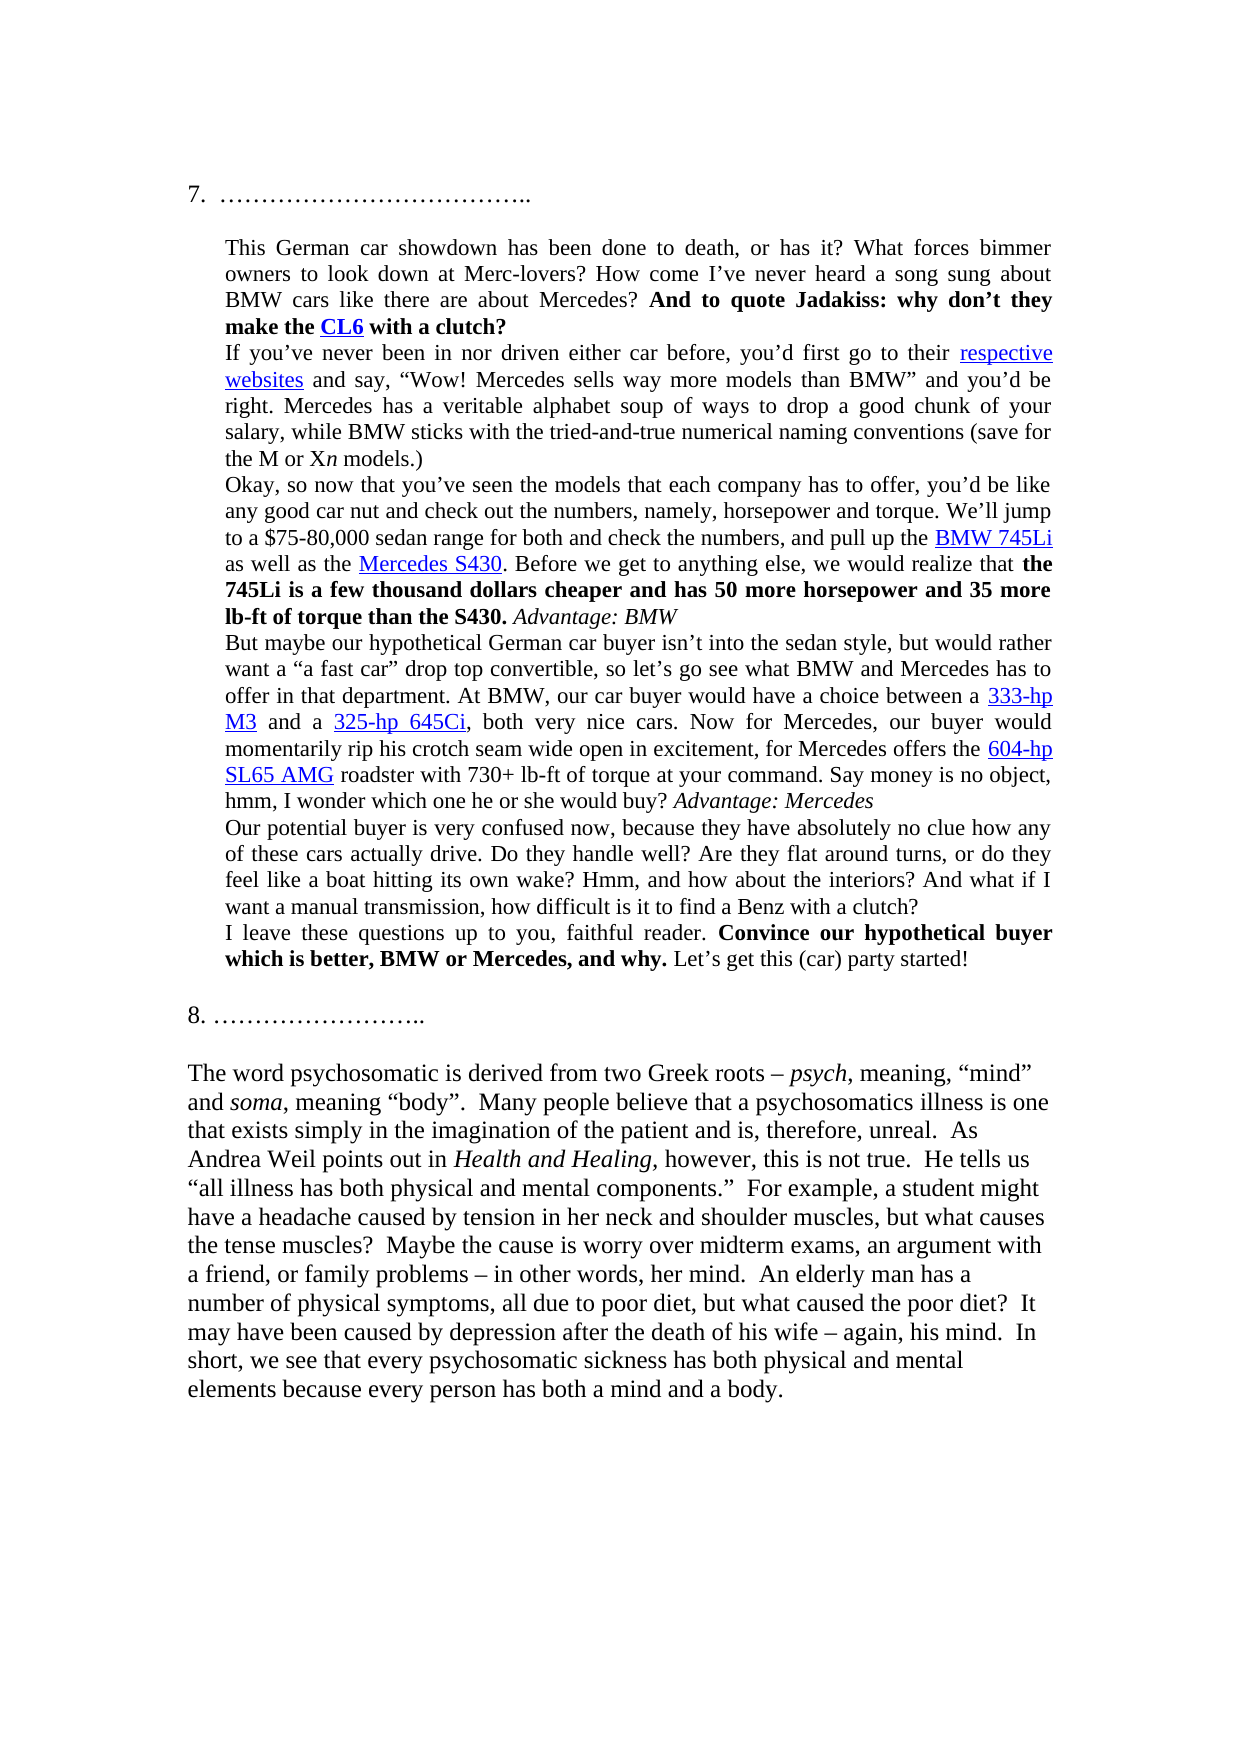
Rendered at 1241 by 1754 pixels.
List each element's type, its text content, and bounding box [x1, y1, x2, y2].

title 7. ……………………………….. [187, 179, 1053, 207]
text 8. …………………….. [187, 1001, 1053, 1029]
text Okay, so now that you’ve seen the models that each company has to offer, you’d be like any good car nut and check out the numbers, namely, horsepower and torque. We’ll jump to a $75-80,000 sedan range for both and check the numbers, and pull up the BMW 745Li as well as the Mercedes S430. Before we get to anything else, we would realize that the 745Li is a few thousand dollars cheaper and has 50 more horsepower and 35 more lb-ft of torque than the S430. Advantage: BMW [225, 471, 1053, 629]
text This German car showdown has been done to death, or has it? What forces bimmer owners to look down at Merc-lovers? How come I’ve never heard a song sung about BMW cars like there are about Mercedes? And to quote Jadakiss: why don’t they make the CL6 with a clutch? [225, 234, 1053, 339]
text I leave these questions up to you, faithful reader. Convince our hypothetical buyer which is better, BMW or Mercedes, and why. Let’s get this (car) party started! [225, 919, 1053, 972]
text But maybe our hypothetical German car buyer isn’t into the sedan style, but would rather want a “a fast car” drop top convertible, so let’s go see what BMW and Mercedes has to offer in that department. At BMW, our car buyer would have a choice between a 333-hp M3 and a 325-hp 645Ci, both very nice cars. Now for Mercedes, our buyer would momentarily rip his crotch seam wide open in excitement, for Mercedes offers the 604-hp SL65 AMG roadster with 730+ lb-ft of torque at your command. Say money is no object, hmm, I wonder which one he or she would buy? Advantage: Mercedes [225, 629, 1053, 814]
text Our potential buyer is very confused now, because they have absolutely no clue how any of these cars actually drive. Do they handle well? Are they flat around turns, or do they feel like a boat hitting its own wake? Hmm, and how about the interiors? And what if I want a manual transmission, how difficult is it to find a Benz with a clutch? [225, 814, 1053, 919]
text The word psychosomatic is derived from two Greek roots – psych, meaning, “mind” and soma, meaning “body”. Many people believe that a psychosomatics illness is one that exists simply in the imagination of the patient and is, therefore, unreal. As Andrea Weil points out in Health and Healing, however, this is not true. He tells us “all illness has both physical and mental components.” For example, a student might have a headache caused by tension in her neck and shoulder muscles, but what causes the tense muscles? Maybe the cause is worry over midterm exams, an argument with a friend, or family problems – in other words, her mind. An elderly man has a number of physical symptoms, all due to poor diet, but what caused the poor diet? It may have been caused by depression after the death of his wife – again, his mind. In short, we see that every psychosomatic sickness has both physical and mental elements because every person has both a mind and a body. [187, 1058, 1053, 1403]
text If you’ve never been in nor driven either car before, you’d first go to their respective websites and say, “Wow! Mercedes sells way more models than BMW” and you’d be right. Mercedes has a veritable alphabet soup of ways to drop a good chunk of your salary, while BMW sticks with the tried-and-true numerical naming conventions (save for the M or Xn models.) [225, 339, 1053, 471]
